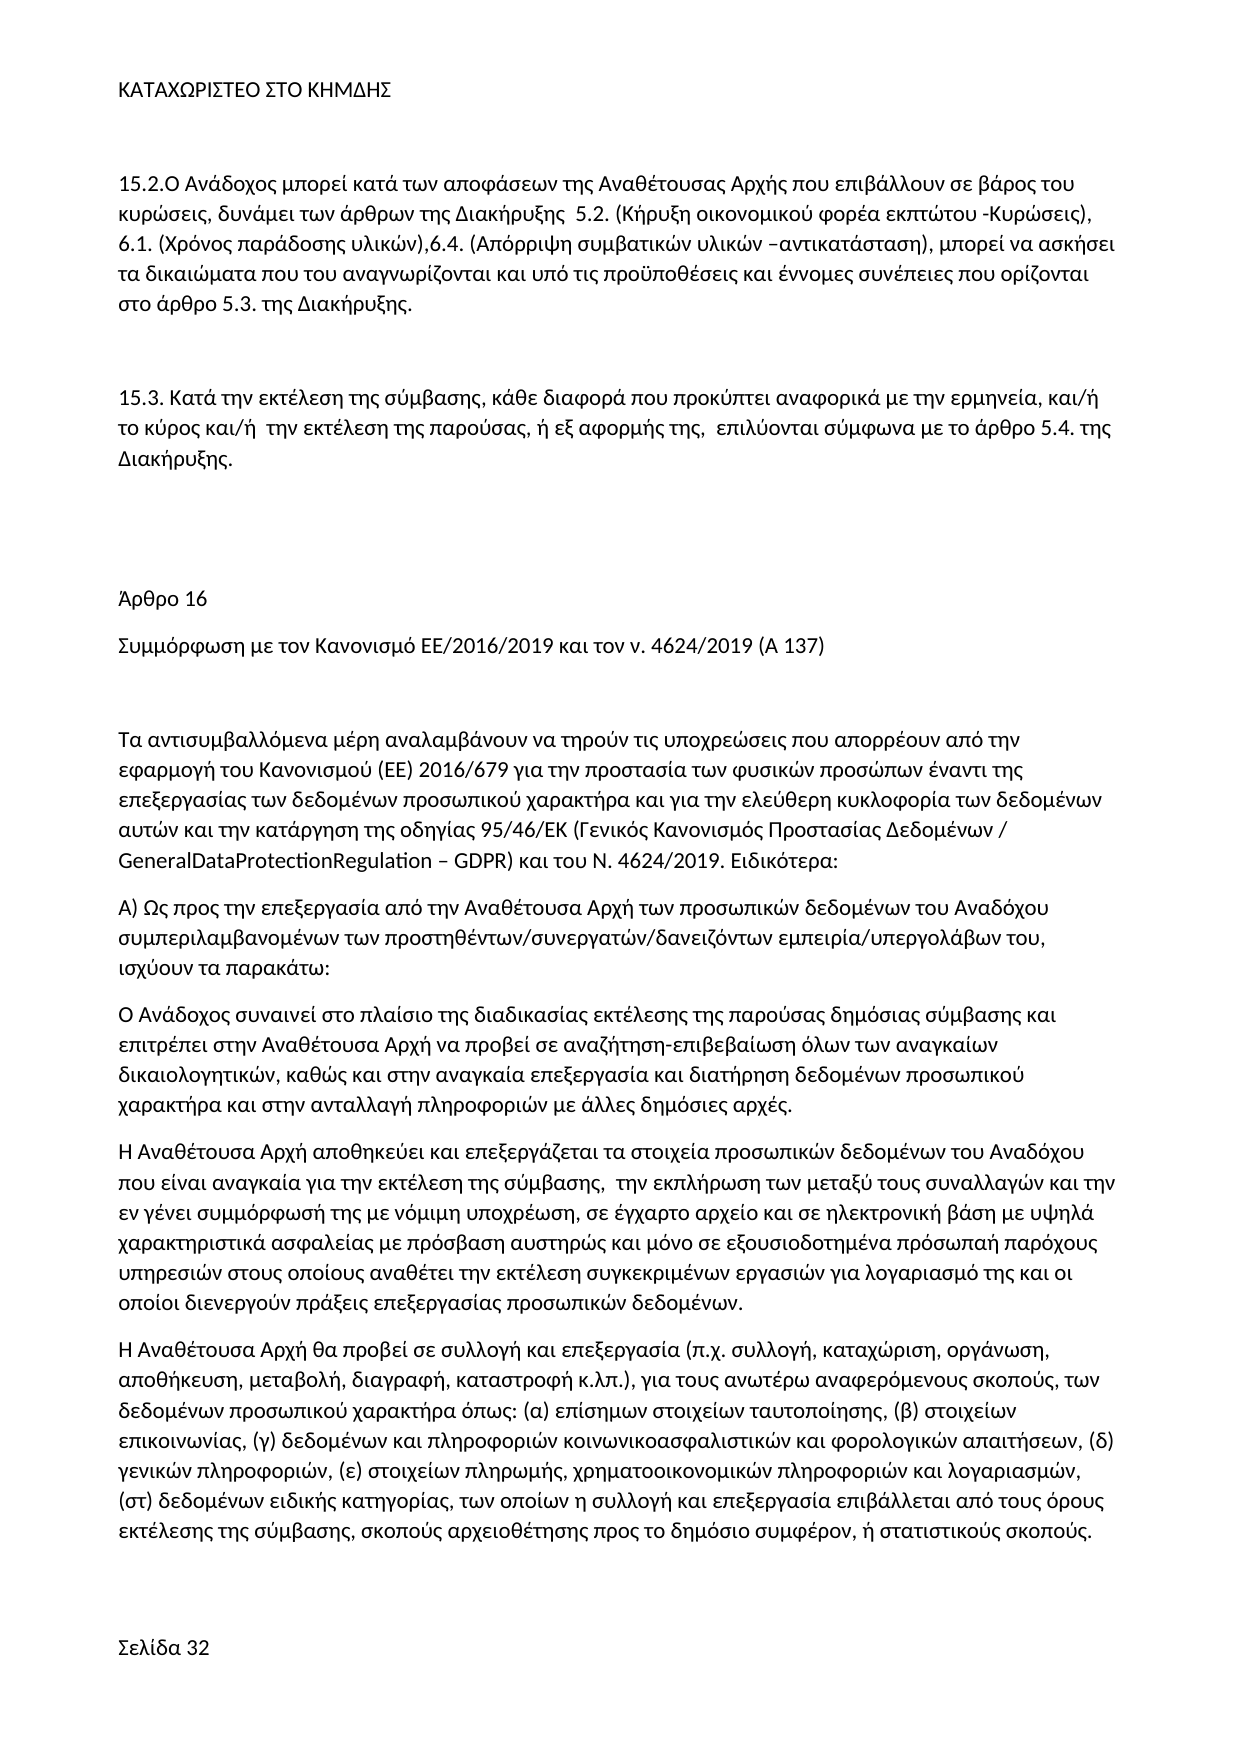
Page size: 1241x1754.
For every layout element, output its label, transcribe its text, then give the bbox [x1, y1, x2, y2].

text Ο Ανάδοχος συναινεί στο πλαίσιο της διαδικασίας εκτέλεσης της παρούσας δημόσιας σύμβασης και επιτρέπει στην Αναθέτουσα Αρχή να προβεί σε αναζήτηση-επιβεβαίωση όλων των αναγκαίων δικαιολογητικών, καθώς και στην αναγκαία επεξεργασία και διατήρηση δεδομένων προσωπικού χαρακτήρα και στην ανταλλαγή πληροφοριών με άλλες δημόσιες αρχές. [118, 1000, 1122, 1118]
text 15.3. Κατά την εκτέλεση της σύμβασης, κάθε διαφορά που προκύπτει αναφορικά με την ερμηνεία, και/ή το κύρος και/ή την εκτέλεση της παρούσας, ή εξ αφορμής της, επιλύονται σύμφωνα με το άρθρο 5.4. της Διακήρυξης. [118, 383, 1122, 472]
text Α) Ως προς την επεξεργασία από την Αναθέτουσα Αρχή των προσωπικών δεδομένων του Αναδόχου συμπεριλαμβανομένων των προστηθέντων/συνεργατών/δανειζόντων εμπειρία/υπεργολάβων του, ισχύουν τα παρακάτω: [118, 893, 1122, 981]
text Άρθρο 16 [118, 584, 1122, 612]
text 15.2.Ο Ανάδοχος μπορεί κατά των αποφάσεων της Αναθέτουσας Αρχής που επιβάλλουν σε βάρος του κυρώσεις, δυνάμει των άρθρων της Διακήρυξης 5.2. (Κήρυξη οικονομικού φορέα εκπτώτου -Κυρώσεις), 6.1. (Χρόνος παράδοσης υλικών),6.4. (Απόρριψη συμβατικών υλικών –αντικατάσταση), μπορεί να ασκήσει τα δικαιώματα που του αναγνωρίζονται και υπό τις προϋποθέσεις και έννομες συνέπειες που ορίζονται στο άρθρο 5.3. της Διακήρυξης. [118, 169, 1122, 317]
text Τα αντισυμβαλλόμενα μέρη αναλαμβάνουν να τηρούν τις υποχρεώσεις που απορρέουν από την εφαρμογή του Κανονισμού (ΕΕ) 2016/679 για την προστασία των φυσικών προσώπων έναντι της επεξεργασίας των δεδομένων προσωπικού χαρακτήρα και για την ελεύθερη κυκλοφορία των δεδομένων αυτών και την κατάργηση της οδηγίας 95/46/ΕΚ (Γενικός Κανονισμός Προστασίας Δεδομένων / GeneralDataProtectionRegulation – GDPR) και του Ν. 4624/2019. Ειδικότερα: [118, 725, 1122, 874]
text Συμμόρφωση με τον Κανονισμό ΕΕ/2016/2019 και τον ν. 4624/2019 (Α 137) [118, 631, 1122, 659]
text Η Αναθέτουσα Αρχή θα προβεί σε συλλογή και επεξεργασία (π.χ. συλλογή, καταχώριση, οργάνωση, αποθήκευση, μεταβολή, διαγραφή, καταστροφή κ.λπ.), για τους ανωτέρω αναφερόμενους σκοπούς, των δεδομένων προσωπικού χαρακτήρα όπως: (α) επίσημων στοιχείων ταυτοποίησης, (β) στοιχείων επικοινωνίας, (γ) δεδομένων και πληροφοριών κοινωνικοασφαλιστικών και φορολογικών απαιτήσεων, (δ) γενικών πληροφοριών, (ε) στοιχείων πληρωμής, χρηματοοικονομικών πληροφοριών και λογαριασμών, (στ) δεδομένων ειδικής κατηγορίας, των οποίων η συλλογή και επεξεργασία επιβάλλεται από τους όρους εκτέλεσης της σύμβασης, σκοπούς αρχειοθέτησης προς το δημόσιο συμφέρον, ή στατιστικούς σκοπούς. [118, 1335, 1122, 1544]
text Η Αναθέτουσα Αρχή αποθηκεύει και επεξεργάζεται τα στοιχεία προσωπικών δεδομένων του Αναδόχου που είναι αναγκαία για την εκτέλεση της σύμβασης, την εκπλήρωση των μεταξύ τους συναλλαγών και την εν γένει συμμόρφωσή της με νόμιμη υποχρέωση, σε έγχαρτο αρχείο και σε ηλεκτρονική βάση με υψηλά χαρακτηριστικά ασφαλείας με πρόσβαση αυστηρώς και μόνο σε εξουσιοδοτημένα πρόσωπαή παρόχους υπηρεσιών στους οποίους αναθέτει την εκτέλεση συγκεκριμένων εργασιών για λογαριασμό της και οι οποίοι διενεργούν πράξεις επεξεργασίας προσωπικών δεδομένων. [118, 1137, 1122, 1316]
